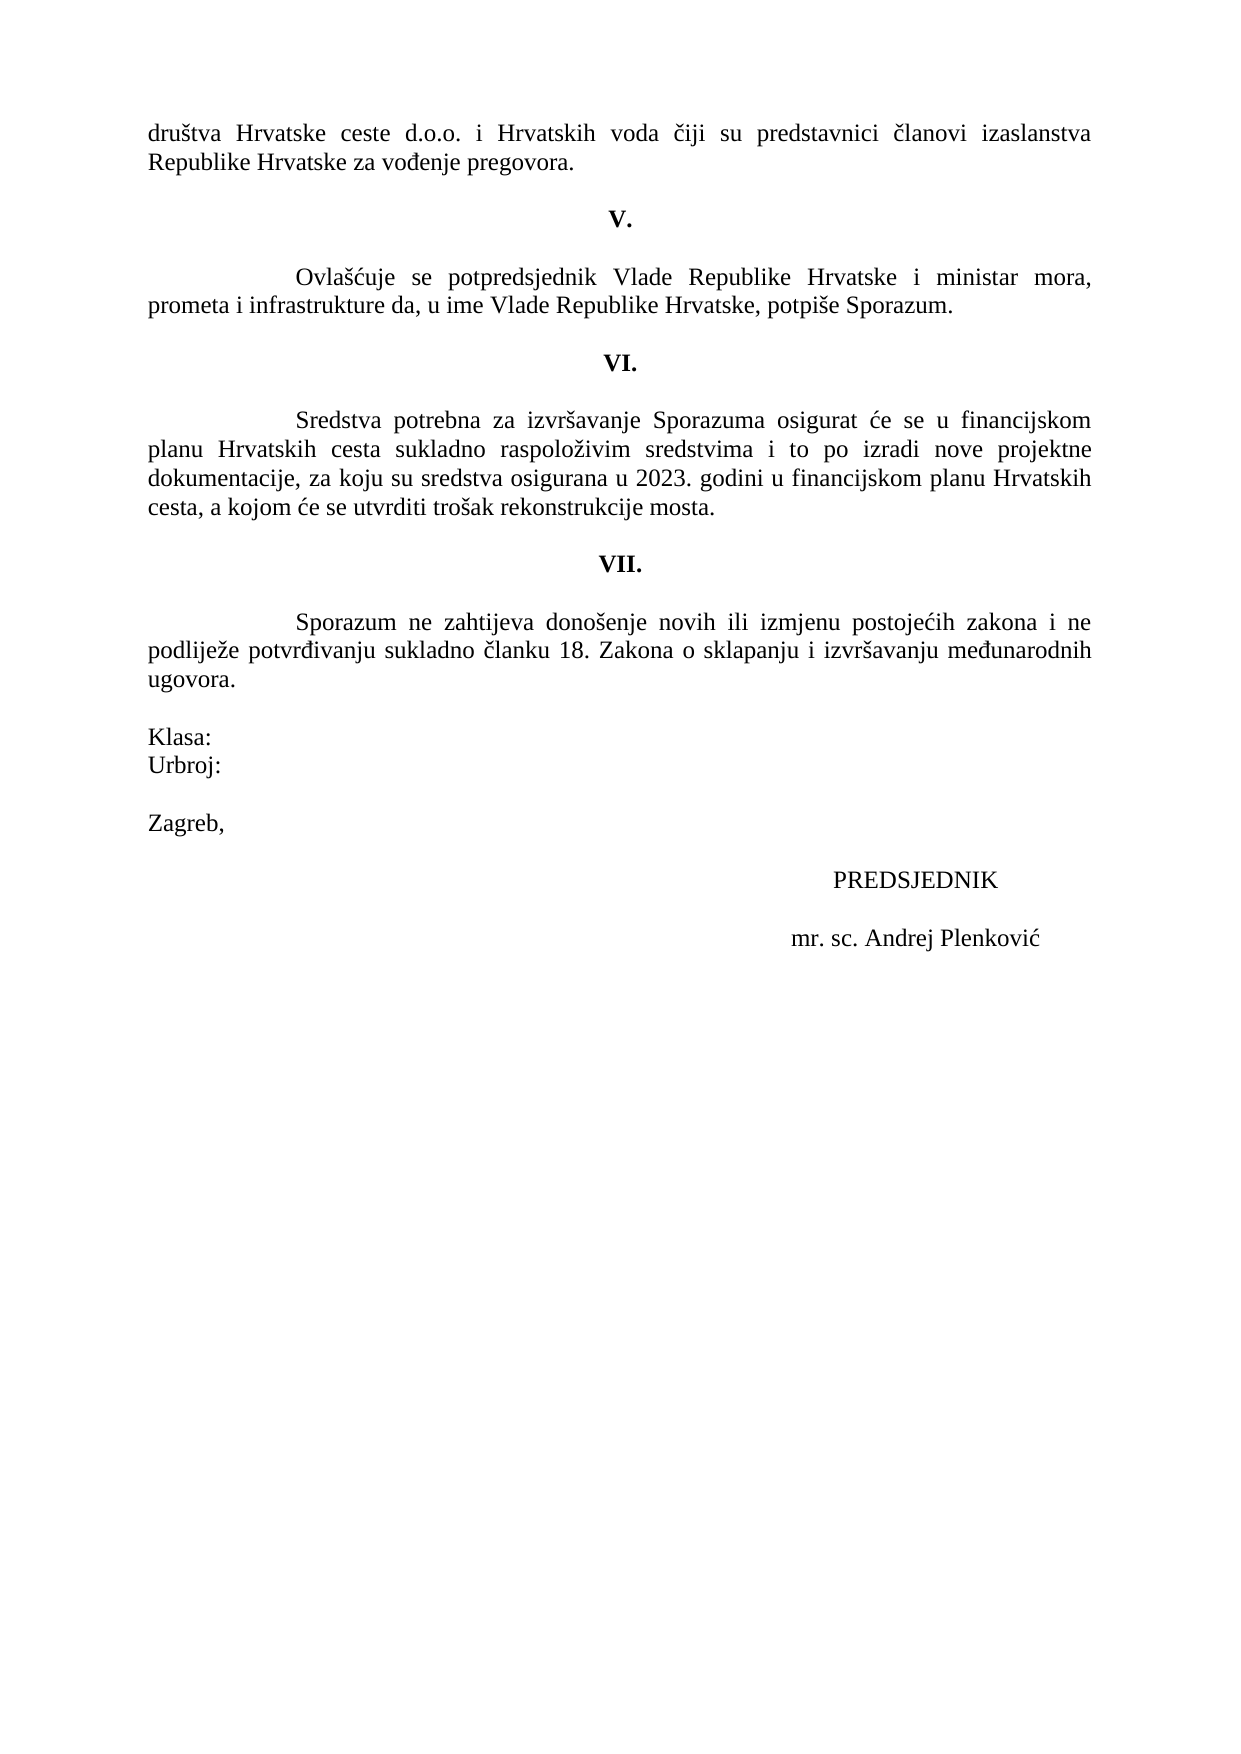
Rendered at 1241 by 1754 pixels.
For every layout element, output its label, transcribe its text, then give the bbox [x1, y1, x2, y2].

text VI. [148, 348, 1092, 377]
text Urbroj: [148, 751, 1092, 779]
text mr. sc. Andrej Plenković [738, 923, 1092, 952]
text Sredstva potrebna za izvršavanje Sporazuma osigurat će se u financijskom planu Hrvatskih cesta sukladno raspoloživim sredstvima i to po izradi nove projektne dokumentacije, za koju su sredstva osigurana u 2023. godini u financijskom planu Hrvatskih cesta, a kojom će se utvrditi trošak rekonstrukcije mosta. [148, 406, 1092, 521]
text Klasa: [148, 722, 1092, 751]
text Sporazum ne zahtijeva donošenje novih ili izmjenu postojećih zakona i ne podliježe potvrđivanju sukladno članku 18. Zakona o sklapanju i izvršavanju međunarodnih ugovora. [148, 607, 1092, 693]
text Ovlašćuje se potpredsjednik Vlade Republike Hrvatske i ministar mora, prometa i infrastrukture da, u ime Vlade Republike Hrvatske, potpiše Sporazum. [148, 262, 1092, 319]
text Zagreb, [148, 808, 1092, 837]
text VII. [148, 549, 1092, 578]
text V. [148, 204, 1092, 233]
text PREDSJEDNIK [738, 866, 1092, 894]
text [148, 118, 1092, 176]
